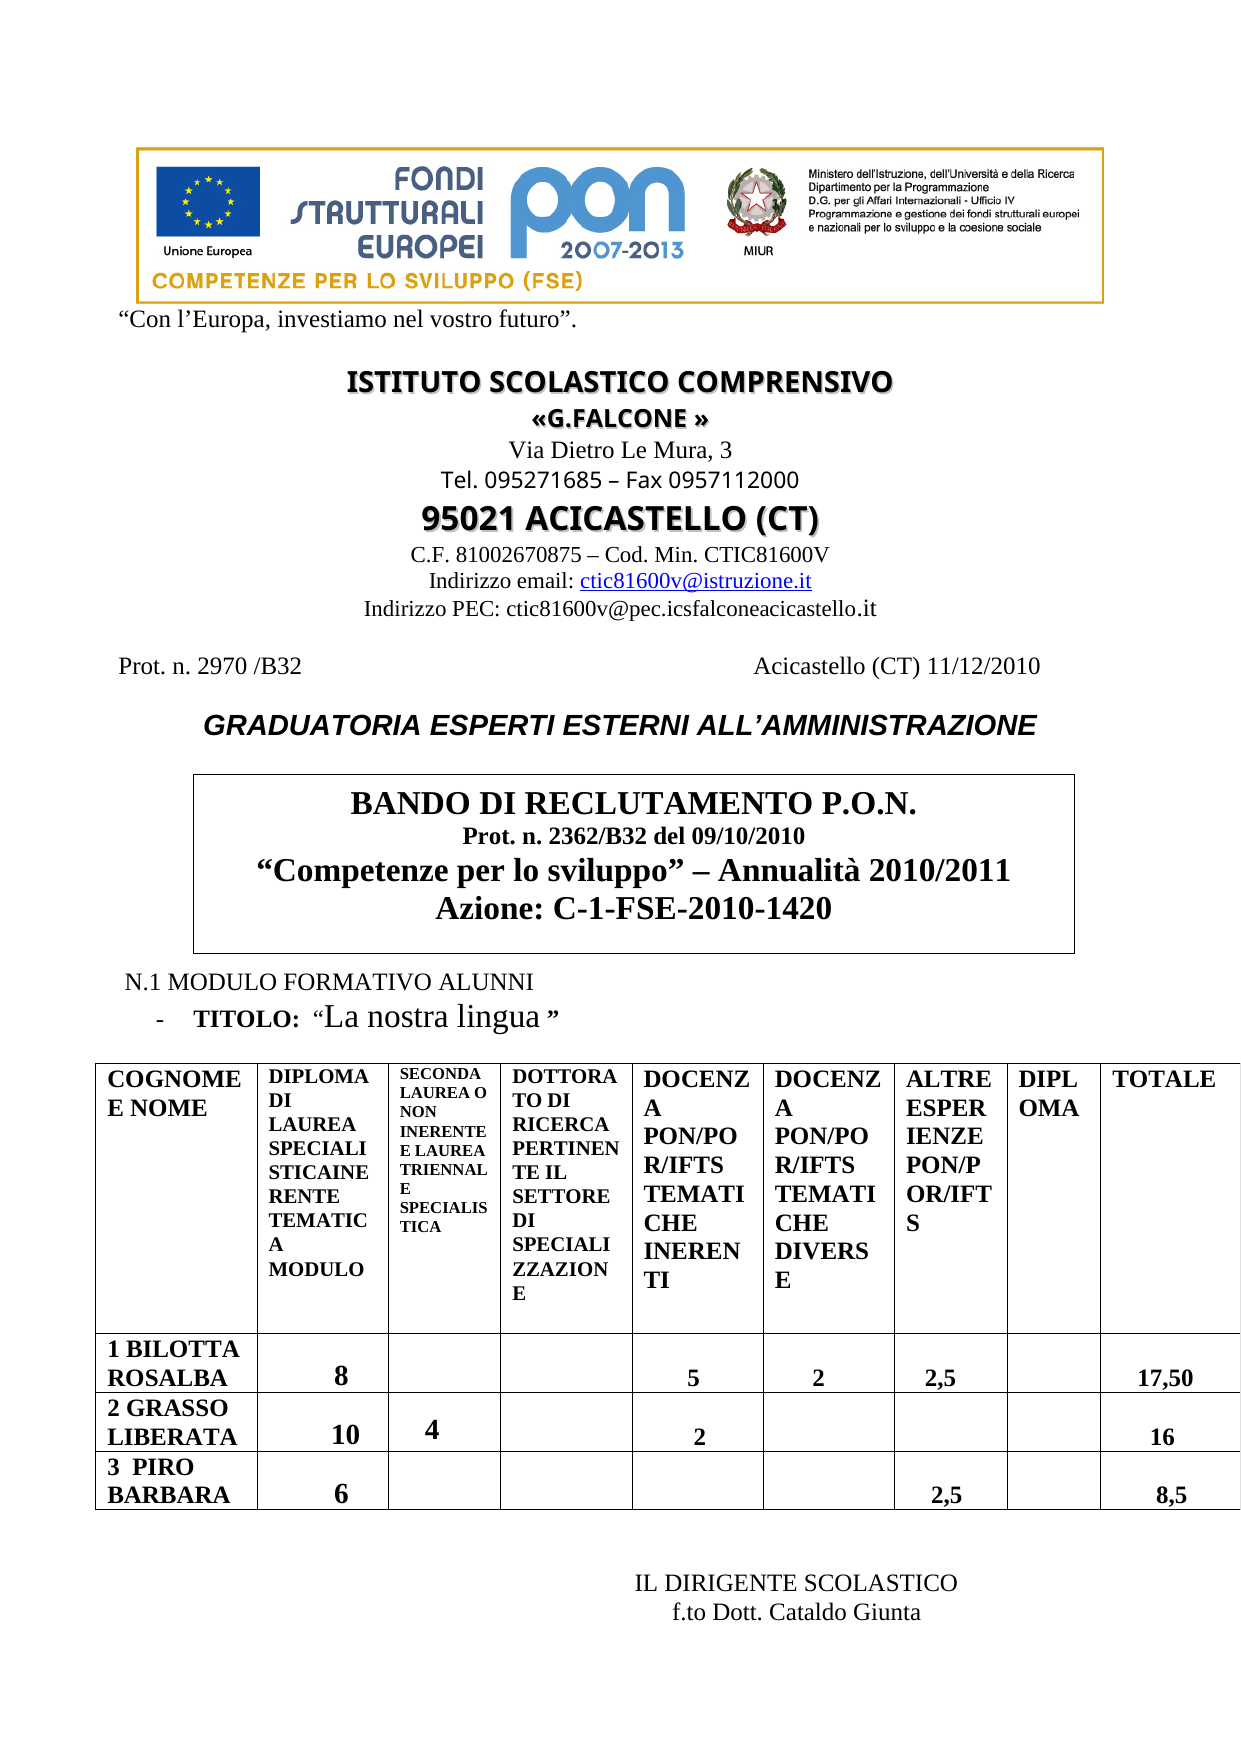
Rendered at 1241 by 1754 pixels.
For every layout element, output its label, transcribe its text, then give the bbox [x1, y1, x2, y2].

text Tel. 095271685 – Fax 0957112000 [118, 464, 1122, 495]
text f.to Dott. Cataldo Giunta [118, 1597, 1122, 1625]
table_header TOTALE [1101, 1064, 1240, 1333]
table_header DOTTORATO DI RICERCA PERTINENTE IL SETTORE DI SPECIALIZZAZIONE [501, 1064, 632, 1333]
table_cell 8,5 [1101, 1452, 1240, 1509]
table_cell 2 [633, 1393, 763, 1451]
table_cell [1008, 1452, 1100, 1509]
table_cell 2 GRASSO LIBERATA [96, 1393, 257, 1451]
table_cell [501, 1452, 632, 1509]
table_header DIPLOMA [1008, 1064, 1100, 1333]
table_cell 6 [258, 1452, 388, 1509]
table_cell 8 [258, 1334, 388, 1392]
table_cell [1008, 1334, 1100, 1392]
table_cell [633, 1452, 763, 1509]
table_header ALTRE ESPERIENZEPON/POR/IFTS [895, 1064, 1007, 1333]
table_header DIPLOMA DI LAUREA SPECIALISTICAINERENTE TEMATICA MODULO [258, 1064, 388, 1333]
table_cell [1008, 1393, 1100, 1451]
text Prot. n. 2970 /B32 Acicastello (CT) 11/12/2010 [118, 651, 1122, 679]
text Indirizzo PEC: ctic81600v@pec.icsfalconeacicastello.it [118, 593, 1122, 622]
table_cell 3 PIRO BARBARA [96, 1452, 257, 1509]
table_cell 2,5 [895, 1334, 1007, 1392]
table_cell [895, 1393, 1007, 1451]
table_header COGNOME E NOME [96, 1064, 257, 1333]
table_cell [389, 1452, 500, 1509]
picture [136, 147, 1104, 304]
subtitle ISTITUTO SCOLASTICO COMPRENSIVO [118, 361, 1122, 401]
table_cell 17,50 [1101, 1334, 1240, 1392]
table_header DOCENZA PON/POR/IFTS TEMATICHE INERENTI [633, 1064, 763, 1333]
text N.1 MODULO FORMATIVO ALUNNI [118, 967, 1122, 996]
table_cell [389, 1334, 500, 1392]
table_cell 2 [764, 1334, 894, 1392]
text 95021 ACICASTELLO (CT) [118, 495, 1122, 541]
table_header DOCENZA PON/POR/IFTS TEMATICHE DIVERSE [764, 1064, 894, 1333]
table_cell [501, 1334, 632, 1392]
table_cell 1 BILOTTA ROSALBA [96, 1334, 257, 1392]
table_cell [764, 1452, 894, 1509]
text IL DIRIGENTE SCOLASTICO [118, 1568, 1122, 1597]
table_cell 4 [389, 1393, 500, 1451]
table_header SECONDA LAUREA O NON INERENTE E LAUREA TRIENNALE SPECIALISTICA [389, 1064, 500, 1333]
table_cell 5 [633, 1334, 763, 1392]
text Via Dietro Le Mura, 3 [118, 435, 1122, 464]
list TITOLO: “La nostra lingua ” [156, 996, 1122, 1034]
table_cell 10 [258, 1393, 388, 1451]
table_cell [501, 1393, 632, 1451]
text GRADUATORIA ESPERTI ESTERNI ALL’AMMINISTRAZIONE [118, 708, 1122, 742]
text C.F. 81002670875 – Cod. Min. CTIC81600V [118, 541, 1122, 567]
subtitle «G.FALCONE » [118, 401, 1122, 435]
text “Con l’Europa, investiamo nel vostro futuro”. [118, 304, 1122, 333]
table_cell [764, 1393, 894, 1451]
table_cell 2,5 [895, 1452, 1007, 1509]
text Indirizzo email: ctic81600v@istruzione.it [118, 567, 1122, 593]
table_cell 16 [1101, 1393, 1240, 1451]
